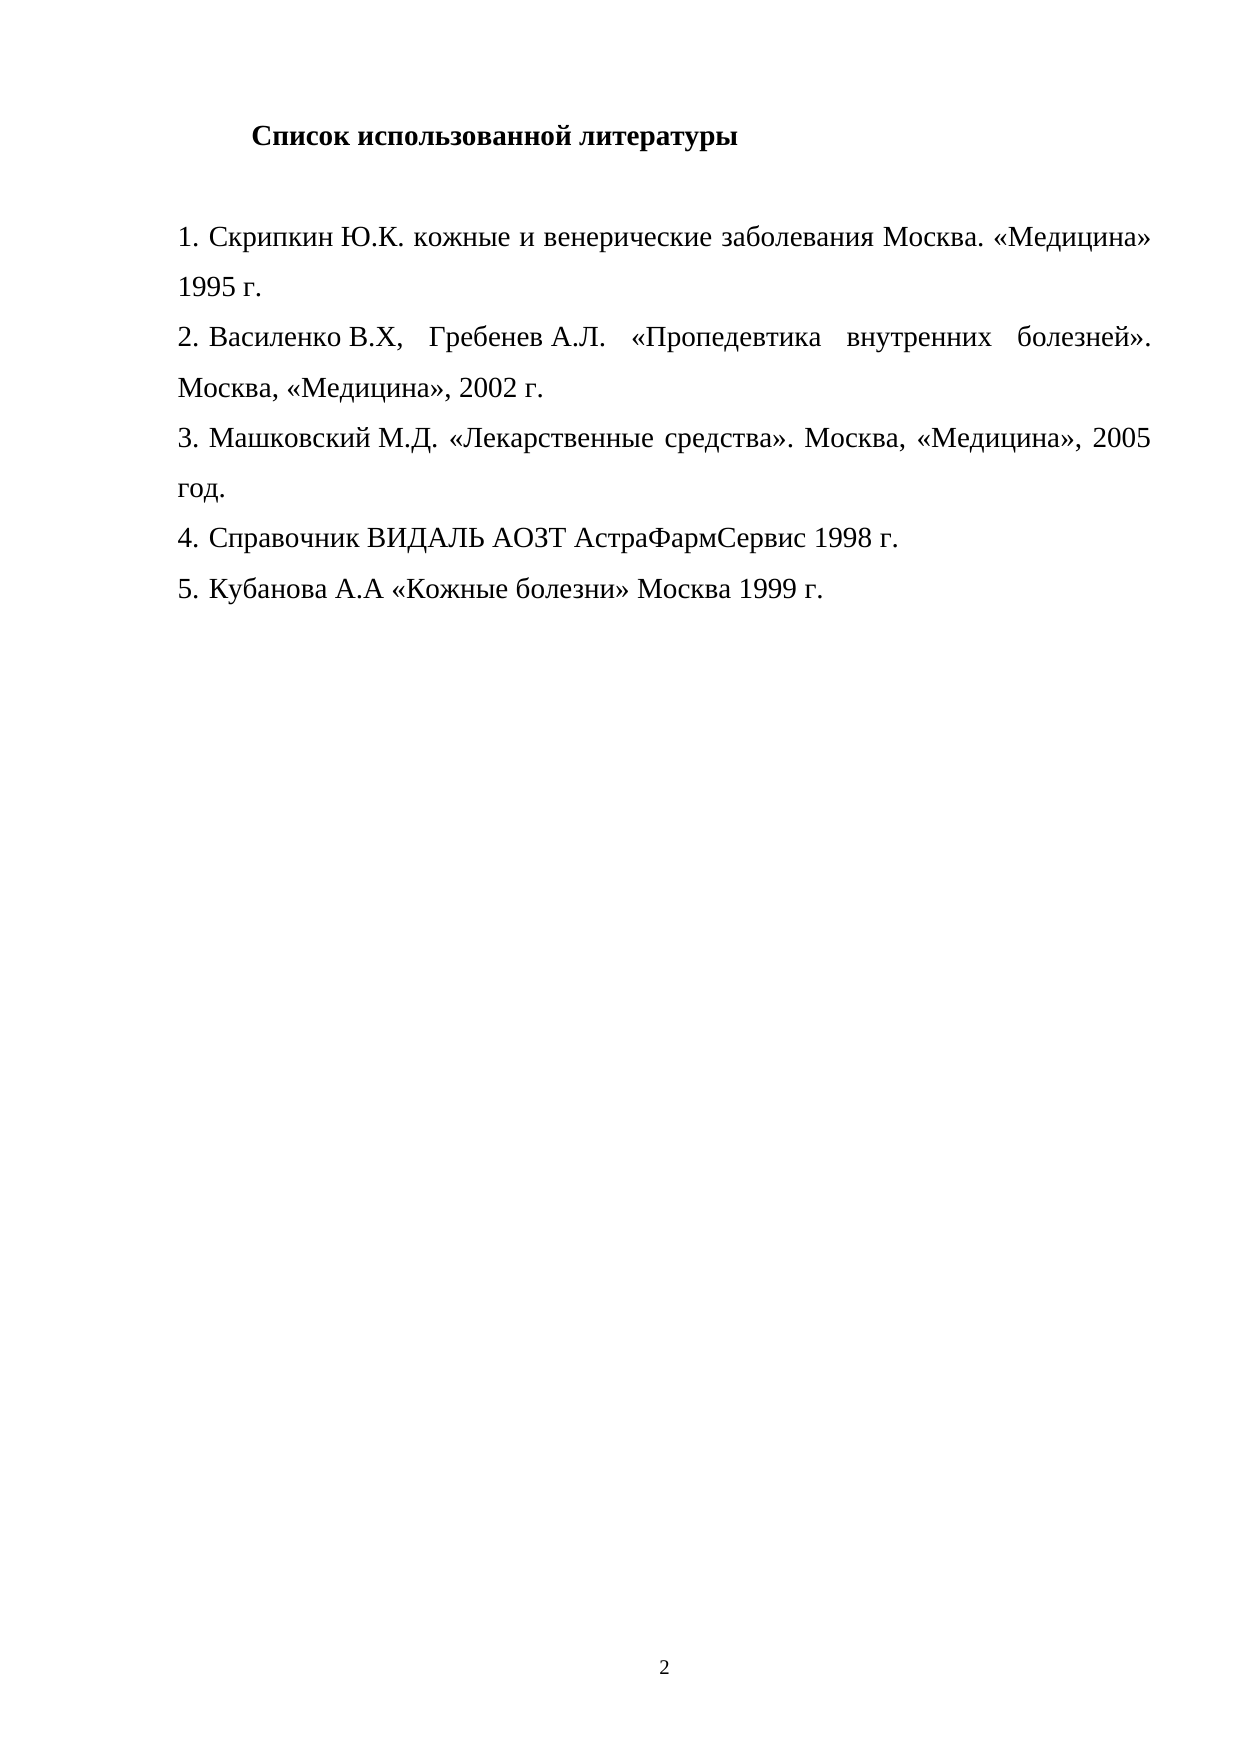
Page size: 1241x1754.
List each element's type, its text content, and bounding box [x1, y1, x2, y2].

list Справочник ВИДАЛЬ АОЗТ АстраФармСервис 1998 г. [177, 521, 1152, 554]
list Василенко В.Х, Гребенев А.Л. «Пропедевтика внутренних болезней». Москва, «Медицина», 2002 г. [177, 319, 1152, 403]
text Список использованной литературы [177, 118, 1152, 152]
list Машковский М.Д. «Лекарственные средства». Москва, «Медицина», 2005 год. [177, 420, 1152, 504]
list Кубанова А.А «Кожные болезни» Москва 1999 г. [177, 571, 1152, 604]
list Скрипкин Ю.К. кожные и венерические заболевания Москва. «Медицина» 1995 г. [177, 219, 1152, 303]
